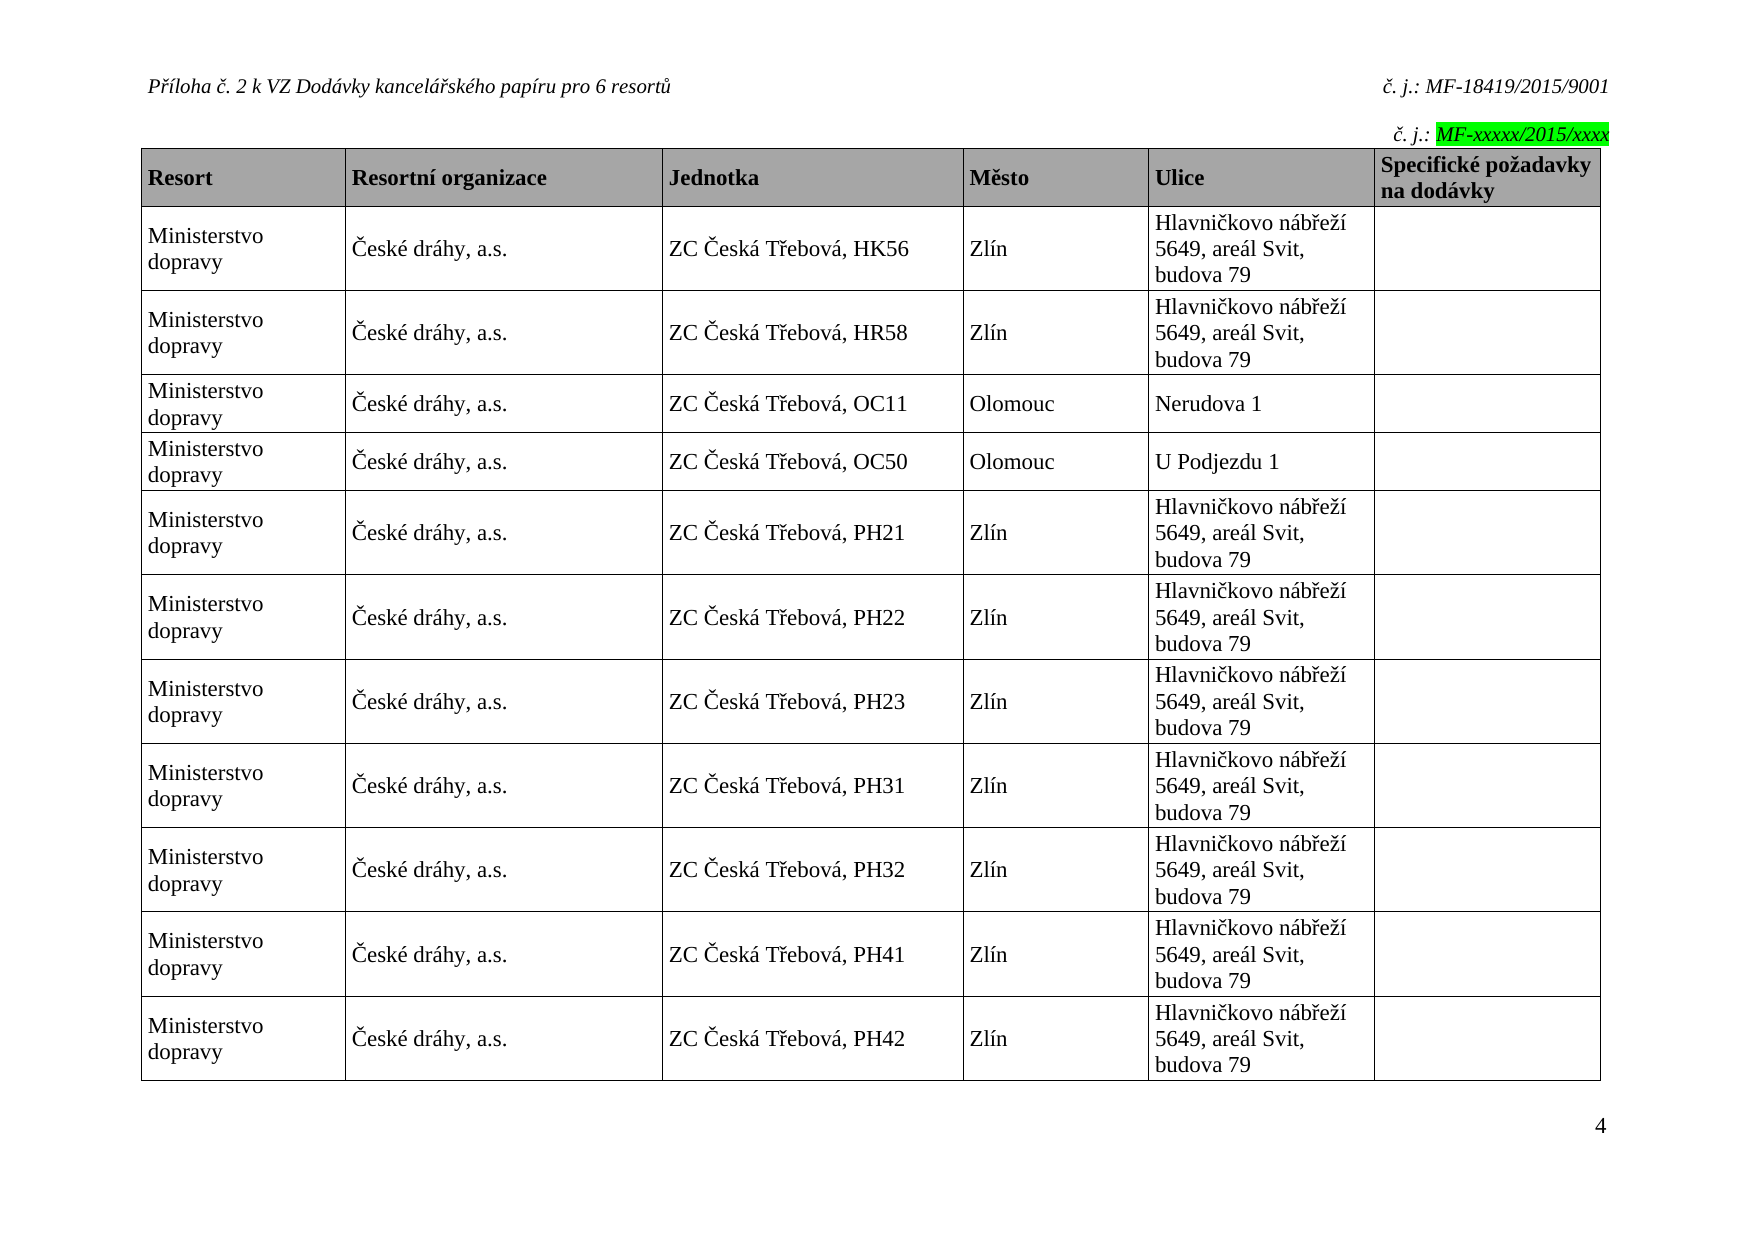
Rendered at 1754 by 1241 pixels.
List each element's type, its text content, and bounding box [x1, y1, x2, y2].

table_cell Hlavničkovo nábřeží 5649, areál Svit, budova 79 [1149, 660, 1374, 743]
table_cell [1375, 375, 1600, 432]
table_cell Zlín [964, 660, 1148, 743]
table_cell České dráhy, a.s. [346, 744, 662, 827]
table_cell České dráhy, a.s. [346, 291, 662, 374]
table_cell Hlavničkovo nábřeží 5649, areál Svit, budova 79 [1149, 207, 1374, 290]
table_cell ZC Česká Třebová, OC50 [663, 433, 963, 490]
table_cell Ministerstvo dopravy [142, 660, 345, 743]
table_header Jednotka [663, 149, 963, 206]
table_cell [1375, 207, 1600, 290]
table_cell Zlín [964, 491, 1148, 574]
table_cell [1375, 491, 1600, 574]
table_cell ZC Česká Třebová, PH21 [663, 491, 963, 574]
table_cell ZC Česká Třebová, PH42 [663, 997, 963, 1080]
table_cell ZC Česká Třebová, PH22 [663, 575, 963, 658]
table_cell České dráhy, a.s. [346, 828, 662, 911]
table_cell ZC Česká Třebová, HR58 [663, 291, 963, 374]
table_cell České dráhy, a.s. [346, 575, 662, 658]
table_cell Zlín [964, 828, 1148, 911]
table_cell Ministerstvo dopravy [142, 207, 345, 290]
table_cell [1375, 433, 1600, 490]
table_cell [1375, 660, 1600, 743]
table_cell České dráhy, a.s. [346, 912, 662, 996]
table_cell Zlín [964, 207, 1148, 290]
table_cell Zlín [964, 575, 1148, 658]
table_header Ulice [1149, 149, 1374, 206]
table_cell [1375, 997, 1600, 1080]
table_cell ZC Česká Třebová, OC11 [663, 375, 963, 432]
table_cell Olomouc [964, 433, 1148, 490]
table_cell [1149, 997, 1374, 1080]
table_cell ZC Česká Třebová, PH31 [663, 744, 963, 827]
table_cell Ministerstvo dopravy [142, 575, 345, 658]
table_cell Ministerstvo dopravy [142, 375, 345, 432]
table_header Specifické požadavky na dodávky [1375, 149, 1600, 206]
table_cell Ministerstvo dopravy [142, 912, 345, 996]
table_cell České dráhy, a.s. [346, 207, 662, 290]
table_cell ZC Česká Třebová, PH23 [663, 660, 963, 743]
table_cell Zlín [964, 744, 1148, 827]
table_cell Hlavničkovo nábřeží 5649, areál Svit, budova 79 [1149, 744, 1374, 827]
table_cell [1375, 912, 1600, 996]
table_cell ZC Česká Třebová, PH32 [663, 828, 963, 911]
table_cell Zlín [964, 997, 1148, 1080]
table_cell Zlín [964, 912, 1148, 996]
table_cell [1149, 912, 1374, 996]
table_cell [1375, 291, 1600, 374]
table_header Resortní organizace [346, 149, 662, 206]
table_cell Olomouc [964, 375, 1148, 432]
table_cell Hlavničkovo nábřeží 5649, areál Svit, budova 79 [1149, 491, 1374, 574]
table_cell [1375, 828, 1600, 911]
table_cell Nerudova 1 [1149, 375, 1374, 432]
table_cell Zlín [964, 291, 1148, 374]
table_cell U Podjezdu 1 [1149, 433, 1374, 490]
table_cell ZC Česká Třebová, HK56 [663, 207, 963, 290]
table_cell České dráhy, a.s. [346, 491, 662, 574]
table_cell Ministerstvo dopravy [142, 491, 345, 574]
table_cell Ministerstvo dopravy [142, 744, 345, 827]
table_cell ZC Česká Třebová, PH41 [663, 912, 963, 996]
table_header Resort [142, 149, 345, 206]
table_cell Ministerstvo dopravy [142, 433, 345, 490]
table_cell České dráhy, a.s. [346, 375, 662, 432]
table_cell Hlavničkovo nábřeží 5649, areál Svit, budova 79 [1149, 291, 1374, 374]
table_cell České dráhy, a.s. [346, 433, 662, 490]
table_cell [1375, 575, 1600, 658]
table_cell Ministerstvo dopravy [142, 291, 345, 374]
table_cell Hlavničkovo nábřeží 5649, areál Svit, budova 79 [1149, 575, 1374, 658]
table_cell České dráhy, a.s. [346, 997, 662, 1080]
table_cell [1375, 744, 1600, 827]
table_cell Ministerstvo dopravy [142, 997, 345, 1080]
table_header Město [964, 149, 1148, 206]
table_cell České dráhy, a.s. [346, 660, 662, 743]
table_cell Hlavničkovo nábřeží 5649, areál Svit, budova 79 [1149, 828, 1374, 911]
table_cell Ministerstvo dopravy [142, 828, 345, 911]
